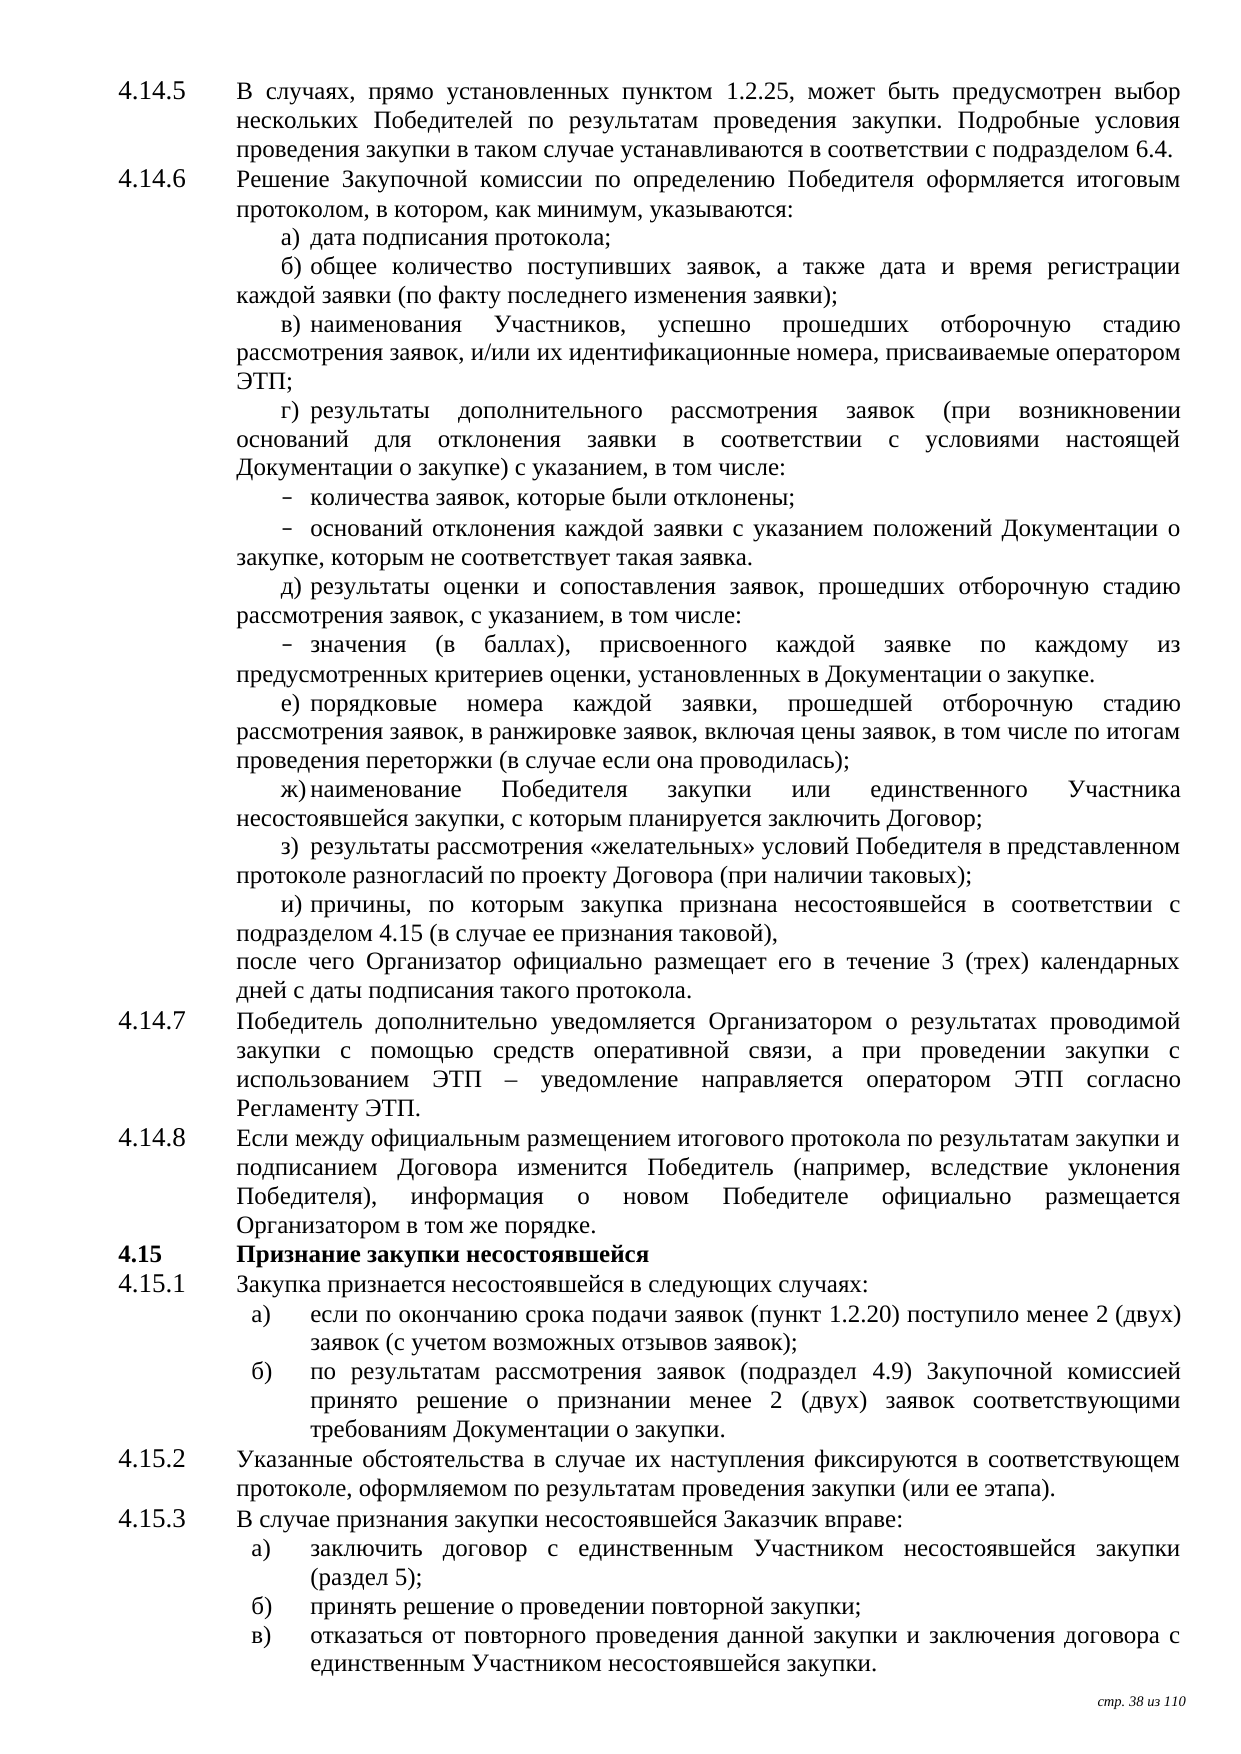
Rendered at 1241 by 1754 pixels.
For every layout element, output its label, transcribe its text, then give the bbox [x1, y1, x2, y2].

text причины, по которым закупка признана несостоявшейся в соответствии с подразделом 4.15 (в случае ее признания таковой), [236, 889, 1181, 946]
text заключить договор с единственным Участником несостоявшейся закупки (раздел 5); [251, 1533, 1181, 1591]
text Победитель дополнительно уведомляется Организатором о результатах проводимой закупки с помощью средств оперативной связи, а при проведении закупки с использованием ЭТП – уведомление направляется оператором ЭТП согласно Регламенту ЭТП. [118, 1004, 1181, 1121]
list значения (в баллах), присвоенного каждой заявке по каждому из предусмотренных критериев оценки, установленных в Документации о закупке. [236, 628, 1181, 688]
subtitle Признание закупки несостоявшейся [118, 1239, 1181, 1267]
text отказаться от повторного проведения данной закупки и заключения договора с единственным Участником несостоявшейся закупки. [251, 1620, 1181, 1677]
text Если между официальным размещением итогового протокола по результатам закупки и подписанием Договора изменится Победитель (например, вследствие уклонения Победителя), информация о новом Победителе официально размещается Организатором в том же порядке. [118, 1121, 1181, 1239]
list количества заявок, которые были отклонены; [236, 481, 1181, 512]
list оснований отклонения каждой заявки с указанием положений Документации о закупке, которым не соответствует такая заявка. [236, 512, 1181, 571]
text В случаях, прямо установленных пунктом 1.2.25, может быть предусмотрен выбор нескольких Победителей по результатам проведения закупки. Подробные условия проведения закупки в таком случае устанавливаются в соответствии с подразделом 6.4. [118, 74, 1181, 162]
text результаты рассмотрения «желательных» условий Победителя в представленном протоколе разногласий по проекту Договора (при наличии таковых); [236, 831, 1181, 889]
text Решение Закупочной комиссии по определению Победителя оформляется итоговым протоколом, в котором, как минимум, указываются: [118, 162, 1181, 222]
text Закупка признается несостоявшейся в следующих случаях: [118, 1267, 1181, 1299]
text Указанные обстоятельства в случае их наступления фиксируются в соответствующем протоколе, оформляемом по результатам проведения закупки (или ее этапа). [118, 1442, 1181, 1502]
text В случае признания закупки несостоявшейся Заказчик вправе: [118, 1502, 1181, 1533]
text порядковые номера каждой заявки, прошедшей отборочную стадию рассмотрения заявок, в ранжировке заявок, включая цены заявок, в том числе по итогам проведения переторжки (в случае если она проводилась); [236, 688, 1181, 774]
text если по окончанию срока подачи заявок (пункт 1.2.20) поступило менее 2 (двух) заявок (с учетом возможных отзывов заявок); [251, 1299, 1181, 1356]
text наименование Победителя закупки или единственного Участника несостоявшейся закупки, с которым планируется заключить Договор; [236, 774, 1181, 831]
text общее количество поступивших заявок, а также дата и время регистрации каждой заявки (по факту последнего изменения заявки); [236, 251, 1181, 309]
text принять решение о проведении повторной закупки; [251, 1591, 1181, 1620]
text результаты дополнительного рассмотрения заявок (при возникновении оснований для отклонения заявки в соответствии с условиями настоящей Документации о закупке) с указанием, в том числе: [236, 395, 1181, 481]
list после чего Организатор официально размещает его в течение 3 (трех) календарных дней с даты подписания такого протокола. [236, 946, 1181, 1004]
text дата подписания протокола; [236, 222, 1181, 251]
text наименования Участников, успешно прошедших отборочную стадию рассмотрения заявок, и/или их идентификационные номера, присваиваемые оператором ЭТП; [236, 309, 1181, 395]
text результаты оценки и сопоставления заявок, прошедших отборочную стадию рассмотрения заявок, с указанием, в том числе: [236, 571, 1181, 628]
text по результатам рассмотрения заявок (подраздел 4.9) Закупочной комиссией принято решение о признании менее 2 (двух) заявок соответствующими требованиям Документации о закупки. [251, 1356, 1181, 1442]
